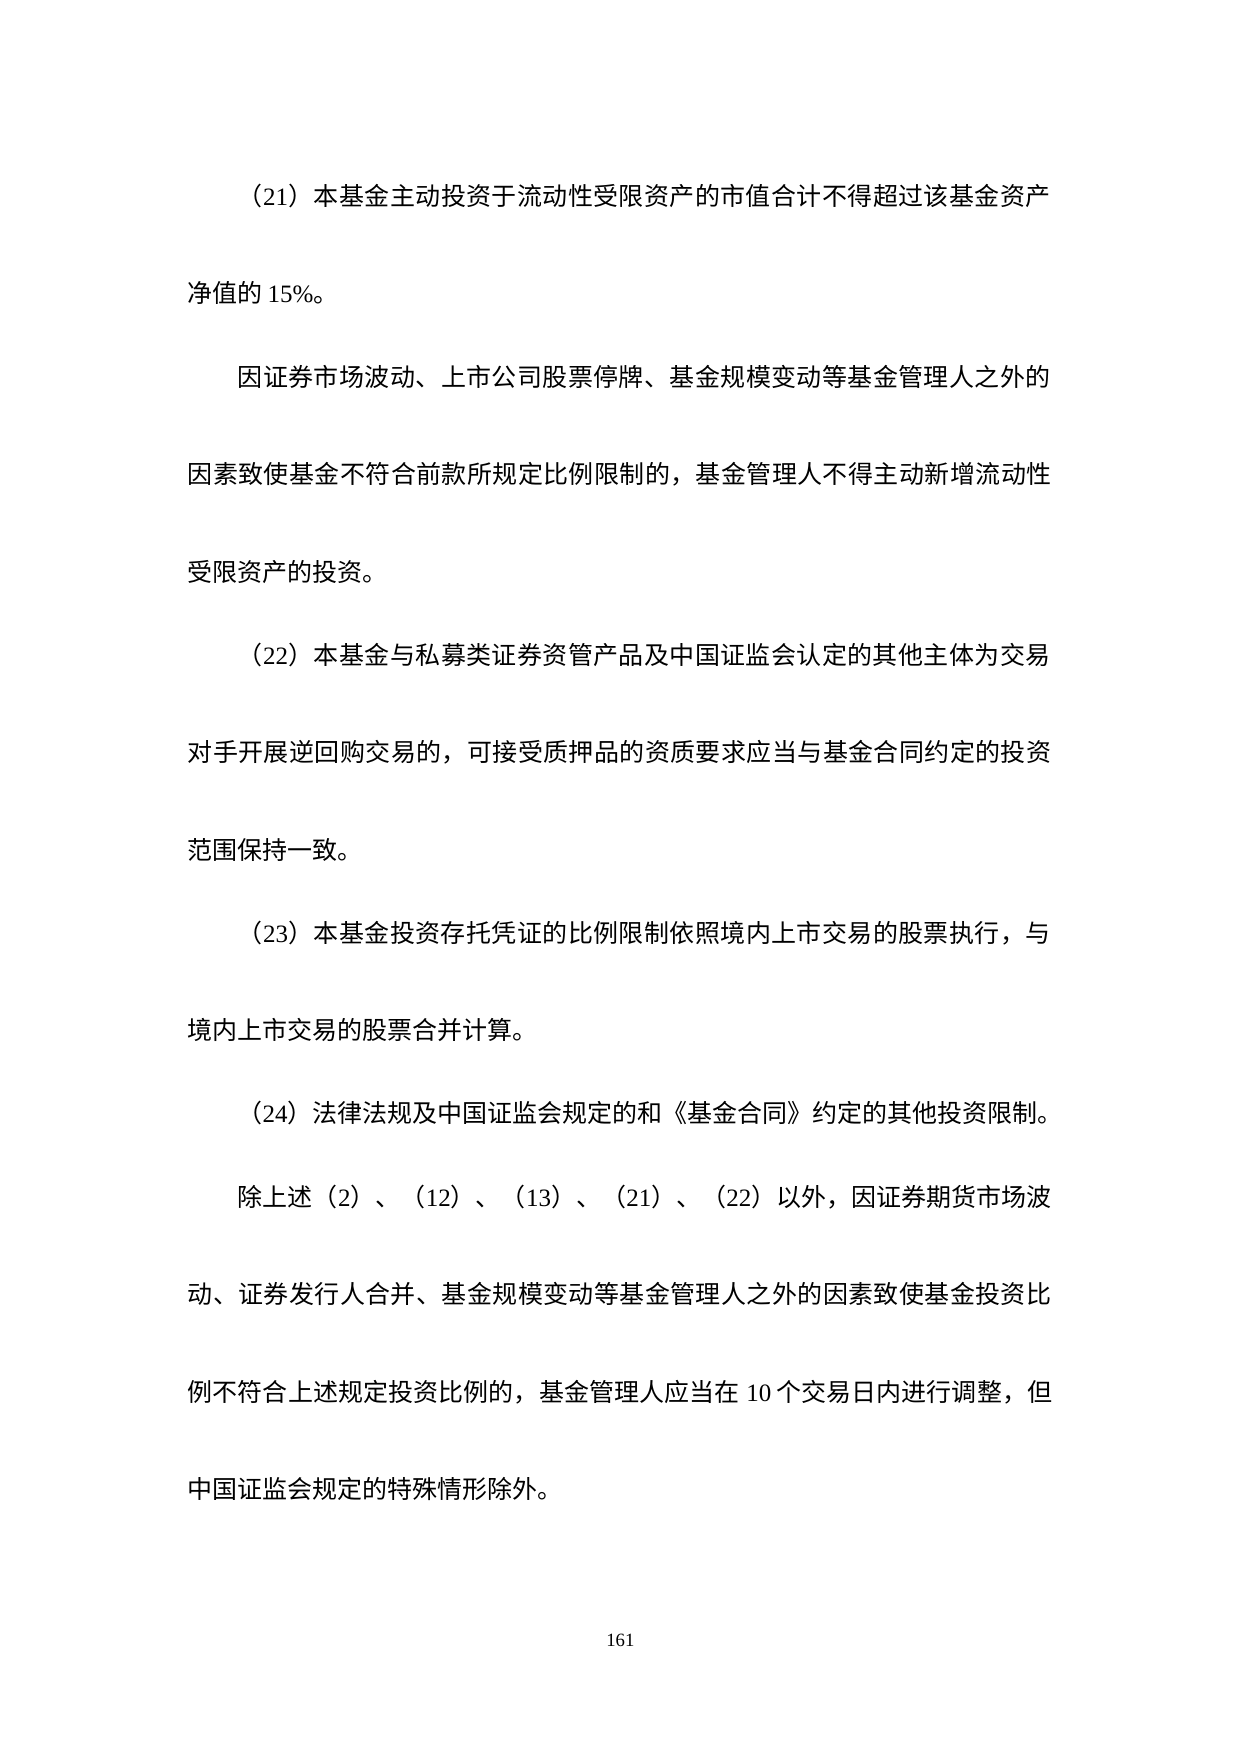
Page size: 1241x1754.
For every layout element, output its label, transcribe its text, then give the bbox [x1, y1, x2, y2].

text 除上述（2）、（12）、（13）、（21）、（22）以外，因证券期货市场波动、证券发行人合并、基金规模变动等基金管理人之外的因素致使基金投资比例不符合上述规定投资比例的，基金管理人应当在10个交易日内进行调整，但中国证监会规定的特殊情形除外。 [187, 1163, 1053, 1520]
text （24）法律法规及中国证监会规定的和《基金合同》约定的其他投资限制。 [187, 1079, 1053, 1144]
text （22）本基金与私募类证券资管产品及中国证监会认定的其他主体为交易对手开展逆回购交易的，可接受质押品的资质要求应当与基金合同约定的投资范围保持一致。 [187, 621, 1053, 881]
text （23）本基金投资存托凭证的比例限制依照境内上市交易的股票执行，与境内上市交易的股票合并计算。 [187, 899, 1053, 1061]
text （21）本基金主动投资于流动性受限资产的市值合计不得超过该基金资产净值的15%。 [187, 162, 1053, 324]
text 因证券市场波动、上市公司股票停牌、基金规模变动等基金管理人之外的因素致使基金不符合前款所规定比例限制的，基金管理人不得主动新增流动性受限资产的投资。 [187, 343, 1053, 603]
